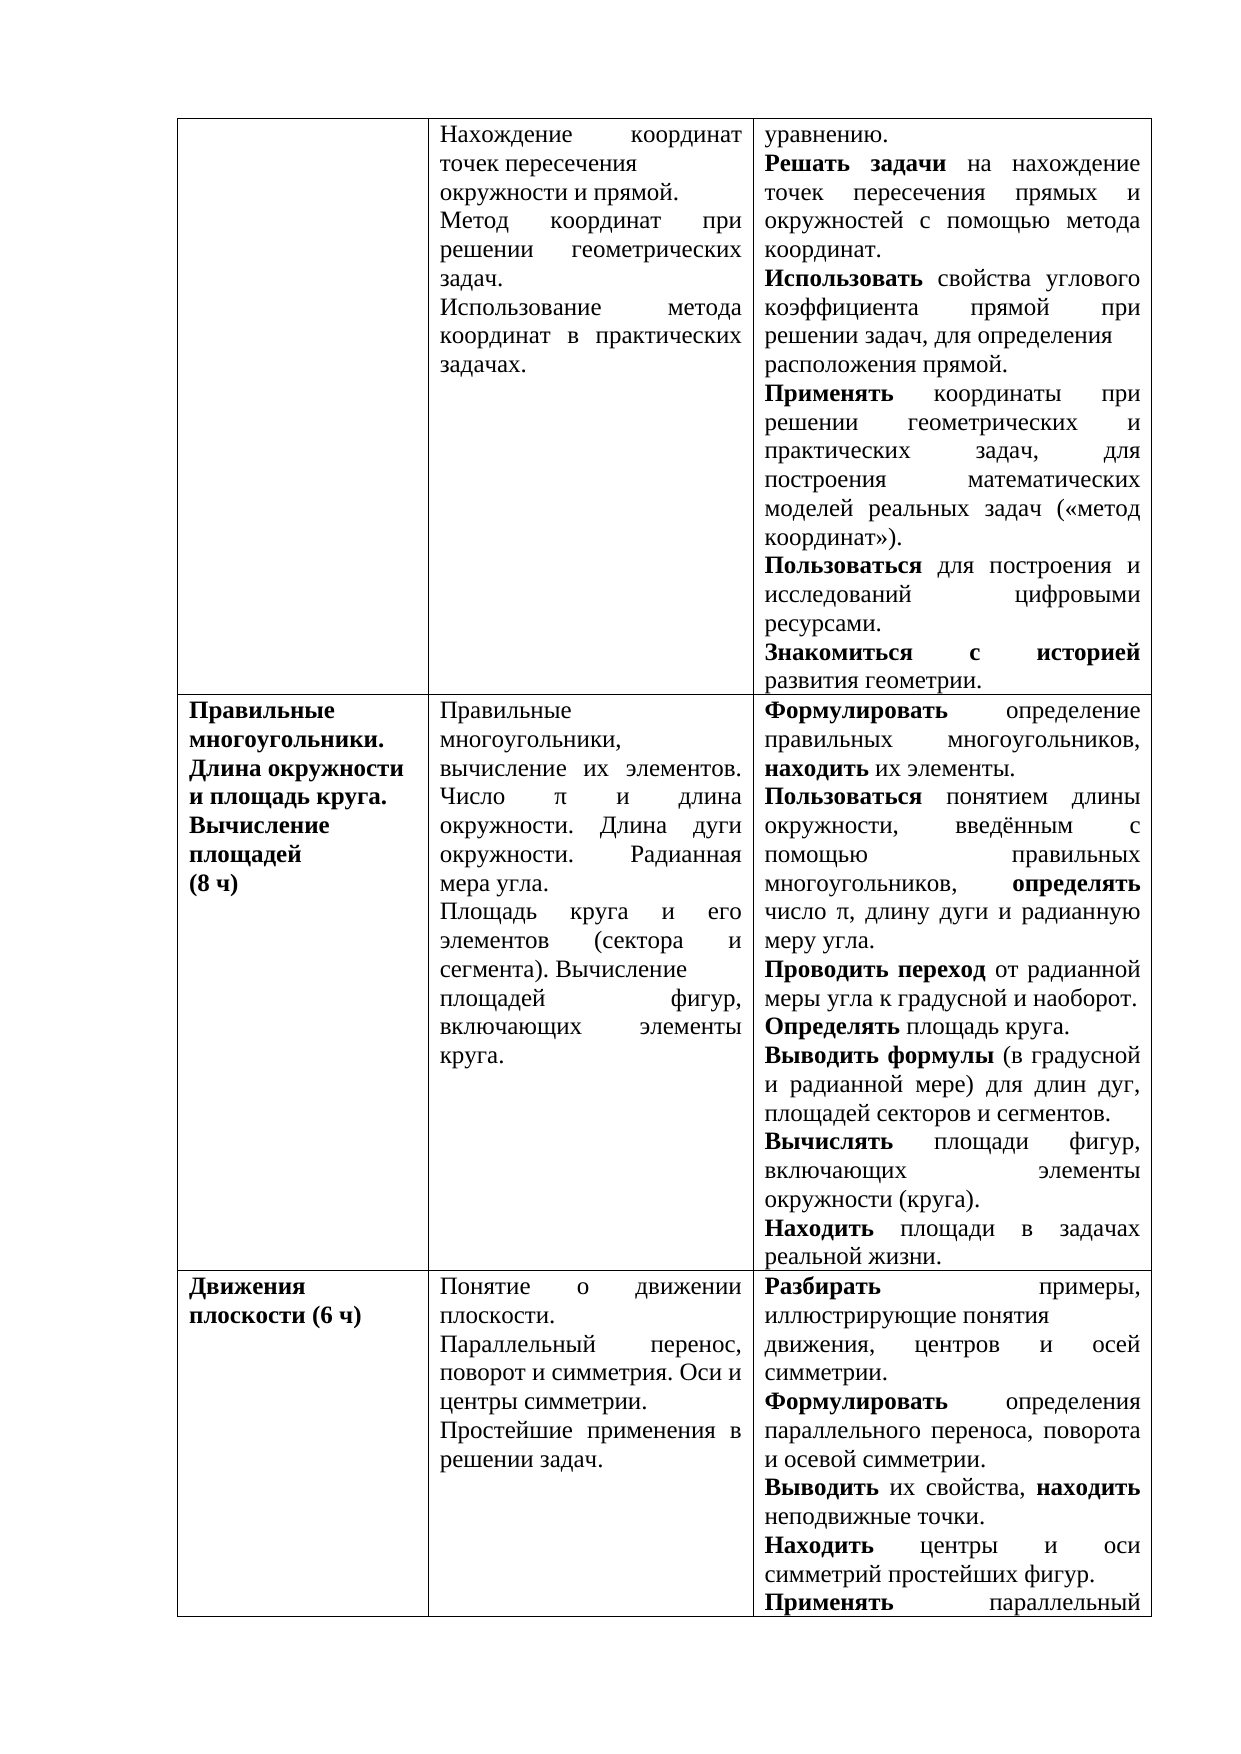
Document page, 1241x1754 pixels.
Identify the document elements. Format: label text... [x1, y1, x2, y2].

table_cell Формулировать определение правильных многоугольников, находить их элементы. Пользоваться понятием длины окружности, введённым с помощью правильных многоугольников, определять число π, длину дуги и радианную меру угла. Проводить переход от радианной меры угла к градусной и наоборот. Определять площадь круга. Выводить формулы (в градусной и радианной мере) для длин дуг, площадей секторов и сегментов. Вычислять площади фигур, включающих элементы окружности (круга). Находить площади в задачах реальной жизни. [754, 695, 1151, 1270]
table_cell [429, 119, 753, 694]
table_cell Правильные многоугольники, вычисление их элементов. Число π и длина окружности. Длина дуги окружности. Радианная мера угла. Площадь круга и его элементов (сектора и сегмента). Вычисление площадей фигур, включающих элементы круга. [429, 695, 753, 1270]
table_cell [754, 119, 1151, 694]
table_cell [178, 1271, 428, 1616]
table_cell Правильные многоугольники. Длина окружности и площадь круга. Вычисление площадей (8 ч) [178, 695, 428, 1270]
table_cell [429, 1271, 753, 1616]
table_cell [754, 1271, 1151, 1616]
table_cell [178, 119, 428, 694]
